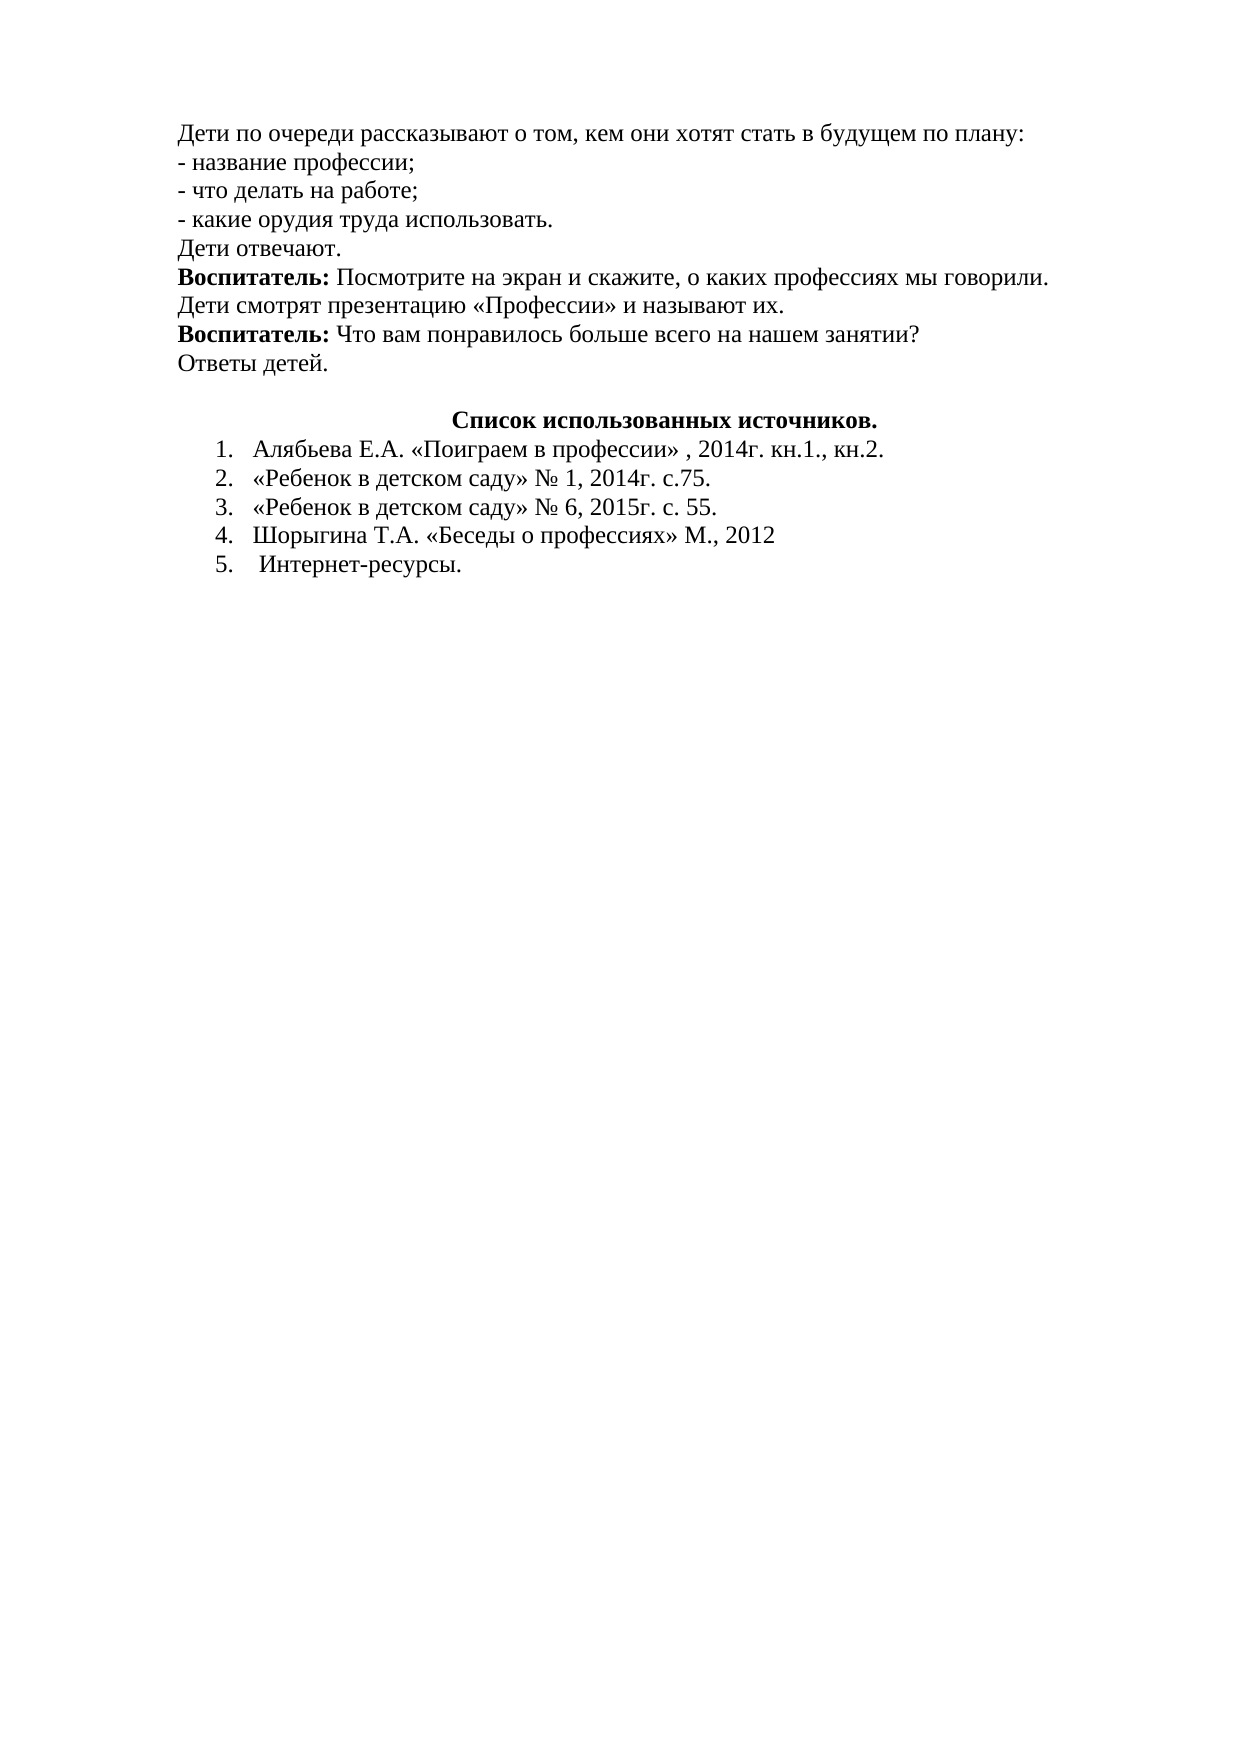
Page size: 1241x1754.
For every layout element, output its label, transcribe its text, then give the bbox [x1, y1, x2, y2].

text Список использованных источников. [177, 406, 1152, 434]
list «Ребенок в детском саду» № 1, 2014г. с.75. [215, 463, 1152, 492]
text Дети смотрят презентацию «Профессии» и называют их. [177, 291, 1152, 319]
list Алябьева Е.А. «Поиграем в профессии» , 2014г. кн.1., кн.2. [215, 434, 1152, 463]
text - какие орудия труда использовать. [177, 204, 1152, 233]
text Дети по очереди рассказывают о том, кем они хотят стать в будущем по плану: [177, 118, 1152, 147]
list «Ребенок в детском саду» № 6, 2015г. с. 55. [215, 492, 1152, 521]
text - что делать на работе; [177, 176, 1152, 204]
text Воспитатель: Посмотрите на экран и скажите, о каких профессиях мы говорили. [177, 262, 1152, 291]
list Интернет-ресурсы. [215, 549, 1152, 578]
text Дети отвечают. [177, 233, 1152, 262]
text Воспитатель: Что вам понравилось больше всего на нашем занятии? [177, 319, 1152, 348]
text - название профессии; [177, 147, 1152, 176]
text Ответы детей. [177, 348, 1152, 377]
list Шорыгина Т.А. «Беседы о профессиях» М., 2012 [215, 521, 1152, 549]
